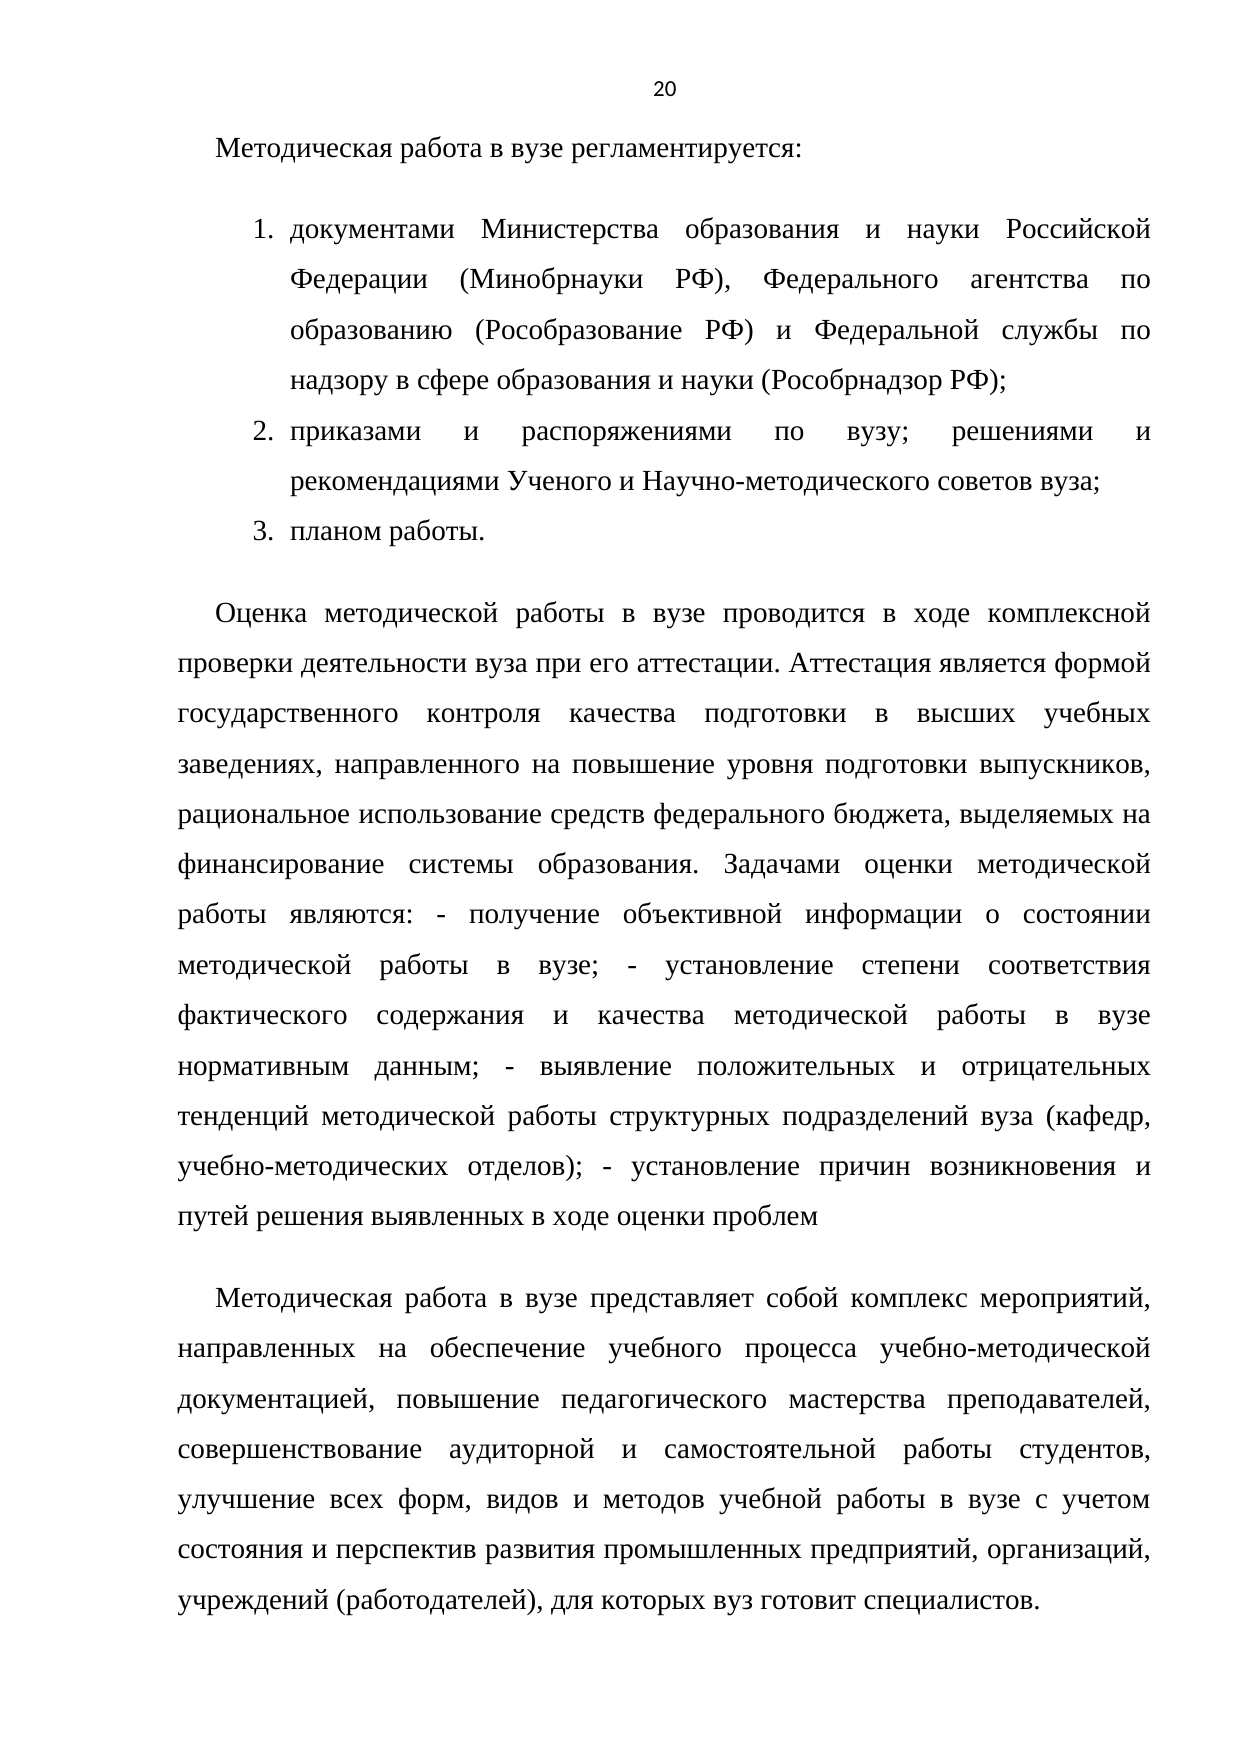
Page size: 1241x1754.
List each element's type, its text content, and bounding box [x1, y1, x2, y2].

list планом работы. [252, 513, 1152, 547]
list приказами и распоряжениями по вузу; решениями и рекомендациями Ученого и Научно-методического советов вуза; [252, 413, 1152, 496]
list документами Министерства образования и науки Российской Федерации (Минобрнауки РФ), Федерального агентства по образованию (Рособразование РФ) и Федеральной службы по надзору в сфере образования и науки (Рособрнадзор РФ); [252, 211, 1152, 396]
text Методическая работа в вузе представляет собой комплекс мероприятий, направленных на обеспечение учебного процесса учебно-методической документацией, повышение педагогического мастерства преподавателей, совершенствование аудиторной и самостоятельной работы студентов, улучшение всех форм, видов и методов учебной работы в вузе с учетом состояния и перспектив развития промышленных предприятий, организаций, учреждений (работодателей), для которых вуз готовит специалистов. [177, 1280, 1152, 1616]
text Методическая работа в вузе регламентируется: [177, 130, 1152, 163]
text Оценка методической работы в вузе проводится в ходе комплексной проверки деятельности вуза при его аттестации. Аттестация является формой государственного контроля качества подготовки в высших учебных заведениях, направленного на повышение уровня подготовки выпускников, рациональное использование средств федерального бюджета, выделяемых на финансирование системы образования. Задачами оценки методической работы являются: - получение объективной информации о состоянии методической работы в вузе; - установление степени соответствия фактического содержания и качества методической работы в вузе нормативным данным; - выявление положительных и отрицательных тенденций методической работы структурных подразделений вуза (кафедр, учебно-методических отделов); - установление причин возникновения и путей решения выявленных в ходе оценки проблем [177, 595, 1152, 1232]
